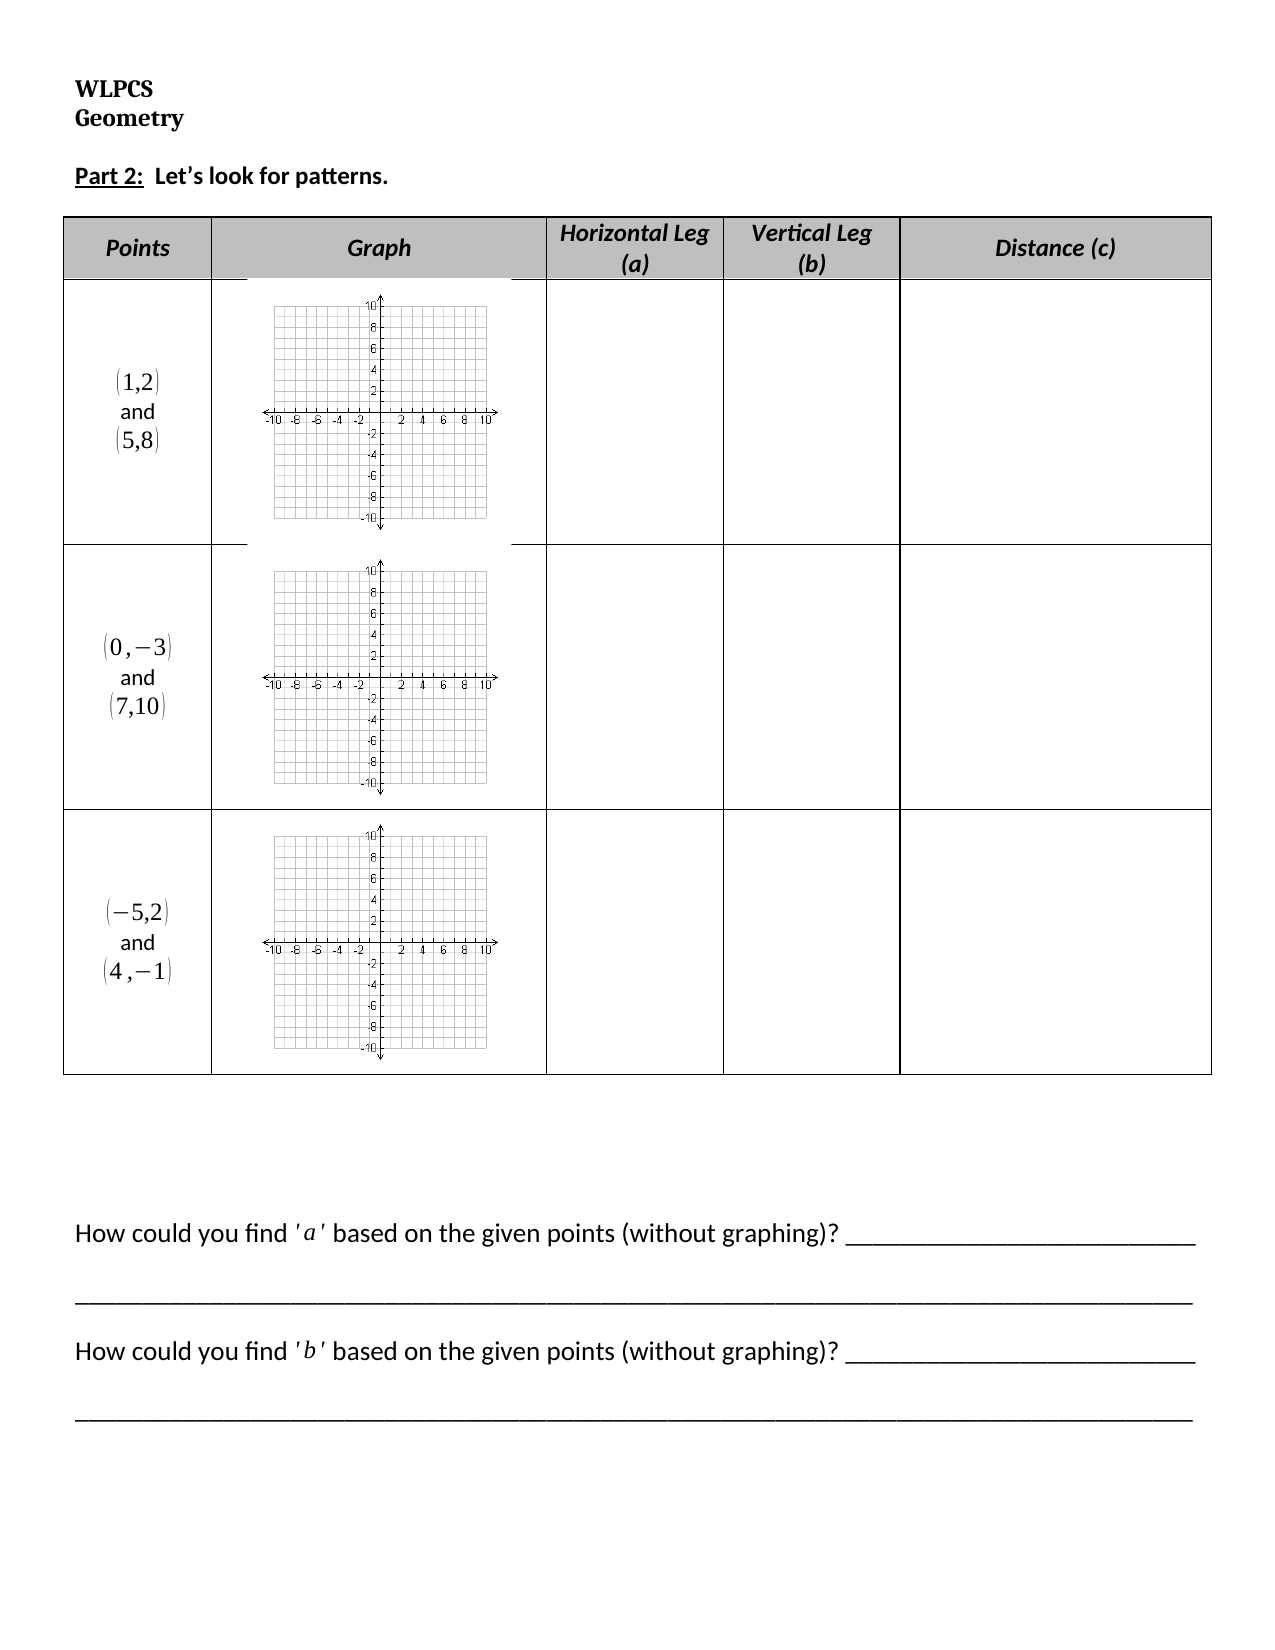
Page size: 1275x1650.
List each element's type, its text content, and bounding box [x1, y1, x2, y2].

picture [247, 810, 512, 1074]
table_cell and [64, 280, 211, 544]
table_cell [724, 545, 899, 809]
table_header Vertical Leg (b) [724, 218, 899, 278]
table_cell [512, 280, 546, 544]
table_cell [901, 545, 1211, 809]
text ___________________________________________________________________________________ [75, 1392, 1200, 1426]
text How could you find based on the given points (without graphing)? __________________________ [75, 1216, 1200, 1249]
table_cell [512, 810, 546, 1074]
table_cell [212, 280, 247, 544]
table_cell [724, 280, 899, 544]
table_cell and [64, 810, 211, 1074]
table_header Points [64, 218, 211, 278]
table_cell [212, 810, 247, 1074]
table_cell [547, 280, 723, 544]
table_header Horizontal Leg (a) [547, 218, 723, 278]
table_cell [901, 280, 1211, 544]
text ___________________________________________________________________________________ [75, 1275, 1200, 1308]
table_cell [512, 545, 546, 809]
table_cell [212, 545, 247, 809]
text Part 2: Let’s look for patterns. [75, 161, 1200, 191]
text How could you find based on the given points (without graphing)? __________________________ [75, 1334, 1200, 1367]
table_cell [724, 810, 899, 1074]
table_cell [901, 810, 1211, 1074]
table_header Graph [212, 218, 546, 278]
table_header Distance (c) [901, 218, 1211, 278]
table_cell and [64, 545, 211, 809]
table_cell [547, 810, 723, 1074]
picture [247, 279, 512, 809]
table_cell [547, 545, 723, 809]
